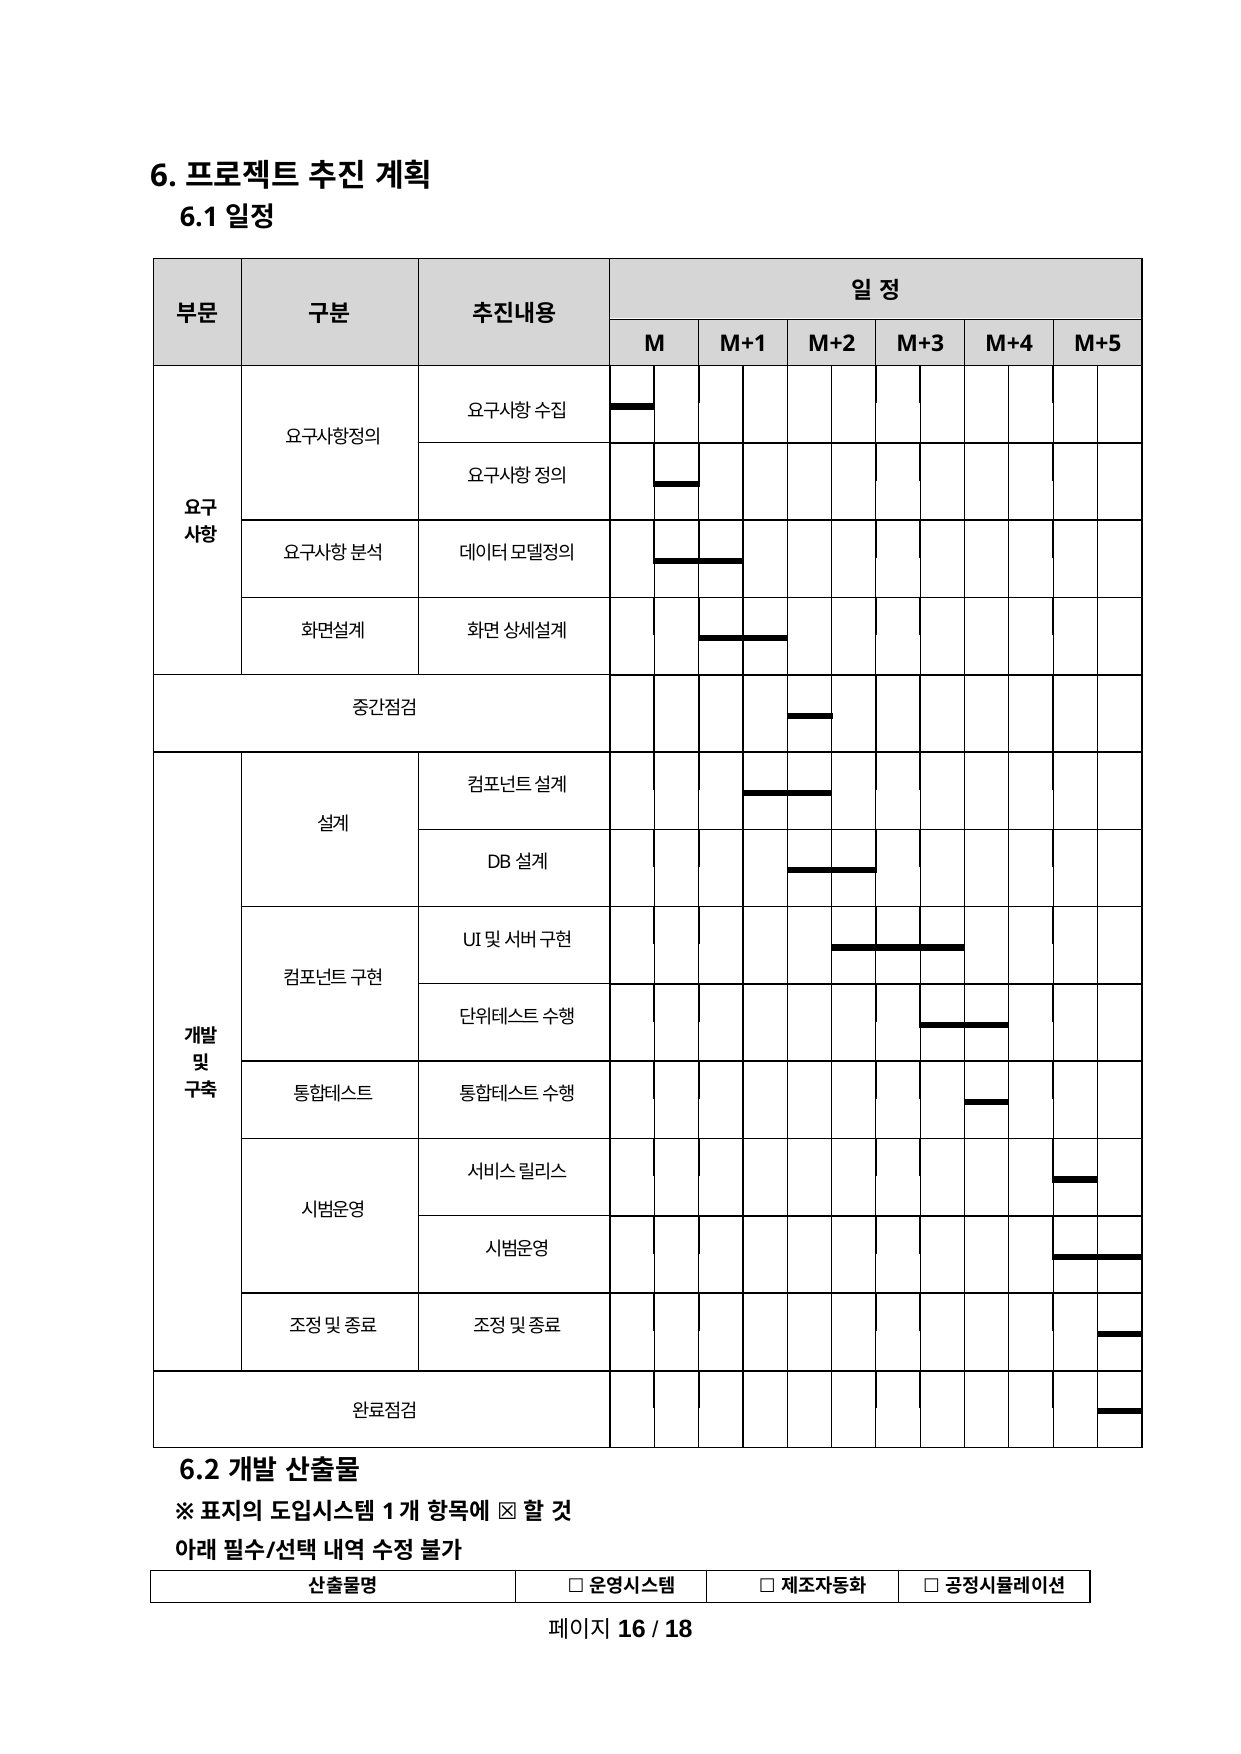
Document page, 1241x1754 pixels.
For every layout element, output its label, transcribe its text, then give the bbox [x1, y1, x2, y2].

table_cell [655, 1408, 698, 1447]
table_cell [611, 1217, 653, 1253]
table_cell [744, 641, 787, 674]
table_cell [876, 1408, 920, 1447]
table_cell [1054, 867, 1097, 906]
text 6.2 개발 산출물 [150, 1448, 1090, 1487]
table_cell [655, 1217, 698, 1253]
table_cell M+3 [876, 320, 964, 365]
table_cell [744, 676, 787, 712]
table_header 산출물명 (운영시스템/제조자동화) [151, 1571, 515, 1602]
table_cell [611, 1139, 653, 1176]
table_cell [788, 1372, 831, 1408]
table_cell [611, 1294, 653, 1331]
table_cell [1054, 1294, 1097, 1331]
table_cell [1098, 403, 1141, 442]
table_cell [611, 830, 653, 867]
table_cell M+4 [965, 320, 1053, 365]
table_cell [699, 1254, 742, 1292]
table_cell [611, 1372, 653, 1408]
table_cell [1098, 944, 1141, 983]
table_cell [965, 867, 1008, 906]
table_cell [700, 366, 742, 403]
table_cell [965, 1294, 1008, 1331]
table_cell [1009, 907, 1052, 944]
table_cell [1009, 790, 1053, 828]
text ※ 표지의 도입시스템 1개 항목에 할 것 [150, 1493, 1090, 1526]
table_cell [1098, 1372, 1141, 1408]
table_cell 시범운영 [242, 1139, 418, 1292]
table_cell [655, 1254, 698, 1292]
table_cell [921, 1408, 964, 1447]
table_cell 개발 및 구축 [154, 753, 241, 1369]
table_cell [788, 985, 831, 1022]
table_cell [788, 1408, 831, 1447]
table_cell [832, 951, 875, 983]
table_cell [655, 753, 698, 790]
table_cell [1009, 1217, 1052, 1253]
table_cell [1009, 1294, 1052, 1331]
table_cell [611, 1254, 654, 1292]
table_cell [1054, 676, 1097, 712]
table_cell [965, 403, 1008, 442]
table_cell [921, 1099, 964, 1138]
table_header 일 정 [610, 259, 1141, 318]
table_cell [832, 1139, 875, 1176]
table_cell 통합테스트 수행 [419, 1062, 609, 1138]
table_cell [877, 985, 919, 1022]
table_cell [700, 985, 742, 1022]
table_cell [965, 558, 1008, 597]
table_cell [655, 867, 698, 906]
table_cell [832, 790, 875, 828]
table_cell [788, 1022, 831, 1060]
table_cell [655, 1176, 698, 1215]
table_cell [699, 944, 742, 983]
table_cell [611, 1062, 653, 1099]
table_cell [1098, 1139, 1141, 1176]
table_cell [1054, 830, 1097, 867]
table_cell [1054, 713, 1097, 751]
table_cell M+2 [788, 320, 875, 365]
table_cell [700, 753, 742, 790]
table_cell [744, 444, 787, 481]
table_cell 요구사항 수집 [419, 366, 609, 442]
table_cell [832, 1294, 875, 1331]
table_header 제조자동화 [707, 1571, 898, 1602]
table_cell [788, 1254, 831, 1292]
table_cell [699, 1099, 742, 1138]
text 6.1 일정 [150, 195, 1090, 235]
table_cell [832, 558, 875, 597]
table_cell [699, 1408, 742, 1447]
table_cell [832, 444, 875, 481]
table_cell [700, 1372, 742, 1408]
table_cell [965, 1331, 1008, 1369]
table_cell [744, 1408, 787, 1447]
table_cell 서비스 릴리스 [419, 1139, 609, 1215]
table_cell [611, 366, 653, 403]
table_cell [921, 558, 964, 597]
table_cell 조정 및 종료 [419, 1294, 609, 1369]
table_cell [1054, 753, 1097, 790]
table_cell [1098, 1062, 1141, 1099]
table_cell [876, 790, 920, 828]
table_cell [921, 1176, 964, 1215]
table_cell 컴포넌트 설계 [419, 753, 609, 828]
table_cell [921, 1372, 964, 1408]
table_cell [876, 1022, 920, 1060]
table_cell [965, 1408, 1008, 1447]
table_cell [921, 753, 964, 790]
table_cell [1009, 1062, 1052, 1099]
table_cell [965, 1105, 1008, 1138]
table_cell [876, 1176, 920, 1215]
table_cell [1054, 558, 1097, 597]
table_cell [877, 1217, 919, 1253]
table_cell [1009, 1372, 1052, 1408]
table_cell [788, 873, 831, 906]
table_cell [1098, 1217, 1141, 1253]
table_cell [788, 676, 831, 712]
table_cell [1009, 944, 1053, 983]
table_cell [965, 830, 1008, 867]
table_cell [921, 1217, 964, 1253]
table_header 추진내용 [419, 259, 609, 365]
table_header 부문 [154, 259, 241, 365]
table_cell [1098, 598, 1141, 635]
table_cell [1098, 1337, 1141, 1369]
table_cell [877, 713, 919, 751]
table_cell [611, 1408, 654, 1447]
table_cell [1098, 481, 1141, 519]
table_cell [700, 1294, 742, 1331]
table_cell [877, 444, 919, 481]
table_cell [832, 676, 875, 712]
table_cell [965, 676, 1008, 712]
table_cell [655, 1062, 698, 1099]
table_cell [744, 713, 787, 751]
table_cell [611, 676, 653, 712]
table_cell [877, 1294, 919, 1331]
table_cell [1098, 676, 1141, 712]
table_cell [1054, 444, 1097, 481]
table_cell [655, 598, 698, 635]
table_cell [965, 1028, 1008, 1060]
table_cell [965, 1372, 1008, 1408]
table_cell [832, 403, 875, 442]
table_cell [655, 564, 698, 597]
table_cell [1054, 481, 1097, 519]
table_cell [744, 753, 787, 790]
table_cell [611, 410, 654, 442]
table_cell [700, 598, 742, 635]
table_cell [611, 635, 654, 674]
table_cell [832, 1099, 875, 1138]
table_cell [876, 481, 920, 519]
table_cell [788, 944, 831, 983]
table_cell [699, 403, 742, 442]
table_cell [788, 796, 831, 828]
table_cell 요구사항 정의 [419, 443, 609, 519]
table_cell [788, 753, 831, 790]
table_cell [1009, 1022, 1053, 1060]
table_cell [788, 1176, 831, 1215]
table_cell [832, 1217, 875, 1253]
table_cell [744, 1254, 787, 1292]
table_cell [965, 481, 1008, 519]
table_cell [877, 366, 919, 403]
table_cell [876, 1254, 920, 1292]
table_cell [1054, 521, 1097, 558]
table_cell [744, 1099, 787, 1138]
table_cell [832, 1022, 875, 1060]
table_cell [611, 867, 654, 906]
table_cell [832, 1062, 875, 1099]
table_cell [788, 558, 831, 597]
table_cell [876, 558, 920, 597]
table_cell [744, 1139, 787, 1176]
table_cell [744, 796, 787, 828]
table_cell [1009, 830, 1052, 867]
table_cell [744, 598, 787, 635]
table_cell [700, 521, 742, 558]
table_cell [788, 1331, 831, 1369]
table_cell [655, 1022, 698, 1060]
table_cell [921, 951, 964, 983]
table_cell [1098, 1260, 1141, 1292]
table_cell [1009, 444, 1052, 481]
table_cell [1054, 1062, 1097, 1099]
table_cell [655, 676, 698, 712]
table_cell [965, 944, 1008, 983]
table_cell [744, 907, 787, 944]
table_cell [788, 598, 831, 635]
table_cell [655, 487, 698, 519]
table_cell [877, 753, 919, 790]
table_cell [965, 1176, 1008, 1215]
table_cell [744, 558, 787, 597]
table_cell [611, 481, 654, 519]
table_cell [1098, 790, 1141, 828]
table_cell [1054, 1408, 1097, 1447]
table_cell [655, 713, 698, 751]
table_cell [611, 444, 653, 481]
table_cell 시범운영 [419, 1216, 609, 1292]
table_cell [921, 1294, 964, 1331]
table_cell [832, 830, 875, 867]
table_cell [655, 1294, 698, 1331]
table_cell [788, 521, 831, 558]
table_cell [699, 1022, 742, 1060]
table_cell [877, 1062, 919, 1099]
table_cell [655, 366, 698, 403]
table_cell [611, 1331, 654, 1369]
table_cell [1009, 558, 1053, 597]
table_cell [611, 521, 653, 558]
table_cell [876, 867, 920, 906]
table_header 구분 [242, 259, 418, 365]
table_cell [788, 830, 831, 867]
table_cell [611, 1176, 654, 1215]
table_cell [1009, 1099, 1053, 1138]
table_cell [832, 753, 875, 790]
table_cell [965, 366, 1008, 403]
table_cell M+1 [699, 320, 787, 365]
table_cell [788, 1294, 831, 1331]
table_cell [744, 521, 787, 558]
table_cell [832, 598, 875, 635]
table_cell [832, 521, 875, 558]
table_cell [1054, 944, 1097, 983]
table_cell [1098, 558, 1141, 597]
table_cell [1098, 366, 1141, 403]
table_cell [965, 985, 1008, 1022]
table_cell [877, 676, 919, 712]
table_cell [832, 907, 875, 944]
table_cell [788, 366, 831, 403]
table_cell [921, 444, 964, 481]
table_cell 데이터 모델정의 [419, 521, 609, 597]
table_cell [1098, 867, 1141, 906]
table_cell [655, 521, 698, 558]
table_cell [655, 1372, 698, 1408]
table_cell [965, 1254, 1008, 1292]
table_cell [611, 753, 653, 790]
table_cell [744, 1022, 787, 1060]
table_cell [788, 1062, 831, 1099]
table_cell [1054, 403, 1097, 442]
table_cell [921, 790, 964, 828]
table_cell [744, 1176, 787, 1215]
table_cell [1098, 521, 1141, 558]
table_cell [1098, 1099, 1141, 1138]
table_cell [832, 713, 875, 751]
table_cell [655, 790, 698, 828]
table_header 공정시뮬레이션 [899, 1571, 1089, 1602]
table_cell [921, 1254, 964, 1292]
table_cell [700, 907, 742, 944]
table_cell [965, 790, 1008, 828]
table_cell [832, 1372, 875, 1408]
table_cell 중간점검 [154, 675, 609, 751]
table_cell [921, 366, 964, 403]
table_cell [832, 481, 875, 519]
table_cell 요구 사항 [154, 366, 241, 674]
table_cell [921, 907, 964, 944]
table_cell [965, 635, 1008, 674]
table_cell [1054, 1331, 1097, 1369]
table_cell [1009, 635, 1053, 674]
table_cell [921, 403, 964, 442]
table_cell [877, 907, 919, 944]
table_cell [921, 481, 964, 519]
table_cell [877, 521, 919, 558]
table_cell [1009, 985, 1052, 1022]
table_cell [1098, 830, 1141, 867]
table_cell [921, 1331, 964, 1369]
table_header 운영시스템 [516, 1571, 706, 1602]
table_cell [921, 521, 964, 558]
table_cell 요구사항 분석 [242, 521, 418, 597]
table_cell [611, 1099, 654, 1138]
table_cell [700, 444, 742, 481]
table_cell [788, 403, 831, 442]
table_cell [1054, 907, 1097, 944]
table_cell 요구사항정의 [242, 366, 418, 519]
table_cell [1098, 1022, 1141, 1060]
table_cell M [610, 320, 698, 365]
table_cell [921, 830, 964, 867]
table_cell [744, 1294, 787, 1331]
table_cell [877, 1372, 919, 1408]
table_cell [832, 1331, 875, 1369]
table_cell [965, 713, 1008, 751]
table_cell [611, 713, 653, 751]
table_cell [611, 558, 654, 597]
table_cell [611, 790, 654, 828]
table_cell [1009, 598, 1052, 635]
table_cell [1009, 1331, 1053, 1369]
table_cell [876, 1331, 920, 1369]
table_cell [965, 521, 1008, 558]
table_cell [655, 1331, 698, 1369]
table_cell [1009, 676, 1052, 712]
table_cell [1054, 1139, 1097, 1176]
table_cell [1054, 985, 1097, 1022]
table_cell [1054, 1183, 1097, 1215]
table_cell [921, 1028, 964, 1060]
table_cell [1098, 635, 1141, 674]
table_cell [655, 403, 698, 442]
table_cell [1009, 1176, 1053, 1215]
table_cell [832, 985, 875, 1022]
table_cell [744, 867, 787, 906]
table_cell [744, 403, 787, 442]
table_cell [744, 1372, 787, 1408]
table_cell [1009, 403, 1053, 442]
table_cell [832, 873, 875, 906]
table_cell [1009, 481, 1053, 519]
table_cell [611, 944, 654, 983]
table_cell [1009, 1254, 1053, 1292]
table_cell [655, 1099, 698, 1138]
table_cell [744, 830, 787, 867]
table_cell [744, 1331, 787, 1369]
table_cell [788, 1217, 831, 1253]
table_cell [1098, 985, 1141, 1022]
table_cell [699, 564, 742, 597]
table_cell [700, 1062, 742, 1099]
table_cell [965, 907, 1008, 944]
table_cell [832, 366, 875, 403]
table_cell [921, 985, 964, 1022]
table_cell [965, 1139, 1008, 1176]
table_cell [877, 1139, 919, 1176]
table_cell [700, 676, 742, 712]
table_cell [699, 790, 742, 828]
table_cell [921, 635, 964, 674]
table_cell [1054, 1099, 1097, 1138]
table_cell [700, 1139, 742, 1176]
table_cell M+5 [1054, 320, 1141, 365]
table_cell [788, 1139, 831, 1176]
table_cell [699, 641, 742, 674]
table_cell [832, 1254, 875, 1292]
table_cell [744, 366, 787, 403]
table_cell [1009, 867, 1053, 906]
table_cell [876, 403, 920, 442]
table_cell [1009, 521, 1052, 558]
table_cell [1054, 1260, 1097, 1292]
table_cell [1009, 713, 1052, 751]
table_cell 화면 상세설계 [419, 598, 609, 674]
table_cell [744, 1217, 787, 1253]
table_cell [965, 1217, 1008, 1253]
table_cell UI 및 서버 구현 [419, 907, 609, 983]
table_cell 완료점검 [154, 1372, 609, 1447]
table_cell 통합테스트 [242, 1062, 418, 1138]
table_cell [699, 867, 742, 906]
table_cell [965, 1062, 1008, 1099]
table_cell [788, 907, 831, 944]
table_cell 화면설계 [242, 598, 418, 674]
table_cell [788, 719, 831, 751]
table_cell [611, 907, 653, 944]
table_cell [699, 1176, 742, 1215]
table_cell [655, 907, 698, 944]
table_cell [655, 1139, 698, 1176]
table_cell [1098, 907, 1141, 944]
table_cell [655, 985, 698, 1022]
table_cell [876, 1099, 920, 1138]
table_cell [1009, 1139, 1052, 1176]
text 6. 프로젝트 추진 계획 [150, 150, 1090, 195]
table_cell [744, 944, 787, 983]
table_cell [965, 444, 1008, 481]
table_cell 조정 및 종료 [242, 1294, 418, 1369]
table_cell [788, 1099, 831, 1138]
table_cell [788, 444, 831, 481]
table_cell [877, 830, 919, 867]
table_cell [655, 830, 698, 867]
table_cell [1009, 753, 1052, 790]
table_cell [965, 753, 1008, 790]
table_cell [1054, 790, 1097, 828]
table_cell [1054, 1217, 1097, 1253]
table_cell [611, 985, 653, 1022]
table_cell [699, 1331, 742, 1369]
table_cell [1054, 366, 1097, 403]
table_cell [965, 598, 1008, 635]
table_cell [1054, 598, 1097, 635]
table_cell [700, 1217, 742, 1253]
table_cell [1098, 713, 1141, 751]
table_cell [655, 944, 698, 983]
table_cell [921, 598, 964, 635]
table_cell 설계 [242, 753, 418, 906]
table_cell [700, 830, 742, 867]
table_cell [1098, 1414, 1141, 1447]
table_cell [1009, 366, 1052, 403]
table_cell [744, 1062, 787, 1099]
table_cell [832, 1408, 875, 1447]
table_cell [876, 635, 920, 674]
table_cell [1054, 635, 1097, 674]
table_cell [788, 635, 831, 674]
table_cell [655, 444, 698, 481]
table_cell [921, 867, 964, 906]
table_cell 컴포넌트 구현 [242, 907, 418, 1060]
table_cell [744, 481, 787, 519]
table_cell [1054, 1022, 1097, 1060]
table_cell [832, 1176, 875, 1215]
table_cell [1098, 753, 1141, 790]
table_cell [699, 481, 742, 519]
table_cell [921, 676, 964, 712]
table_cell [655, 635, 698, 674]
table_cell [921, 713, 964, 751]
table_cell [832, 635, 875, 674]
table_cell [611, 1022, 654, 1060]
table_cell 단위테스트 수행 [419, 984, 609, 1060]
table_cell [1098, 1176, 1141, 1215]
table_cell [921, 1139, 964, 1176]
table_cell DB설계 [419, 830, 609, 906]
table_cell [1009, 1408, 1053, 1447]
table_cell [744, 985, 787, 1022]
table_cell [1054, 1372, 1097, 1408]
table_cell [921, 1062, 964, 1099]
table_cell [1098, 444, 1141, 481]
table_cell [877, 598, 919, 635]
text 아래 필수/선택 내역 수정 불가 [150, 1531, 1090, 1565]
table_cell [611, 598, 653, 635]
table_cell [788, 481, 831, 519]
table_cell [876, 951, 920, 983]
table_cell [700, 713, 742, 751]
table_cell [1098, 1294, 1141, 1331]
